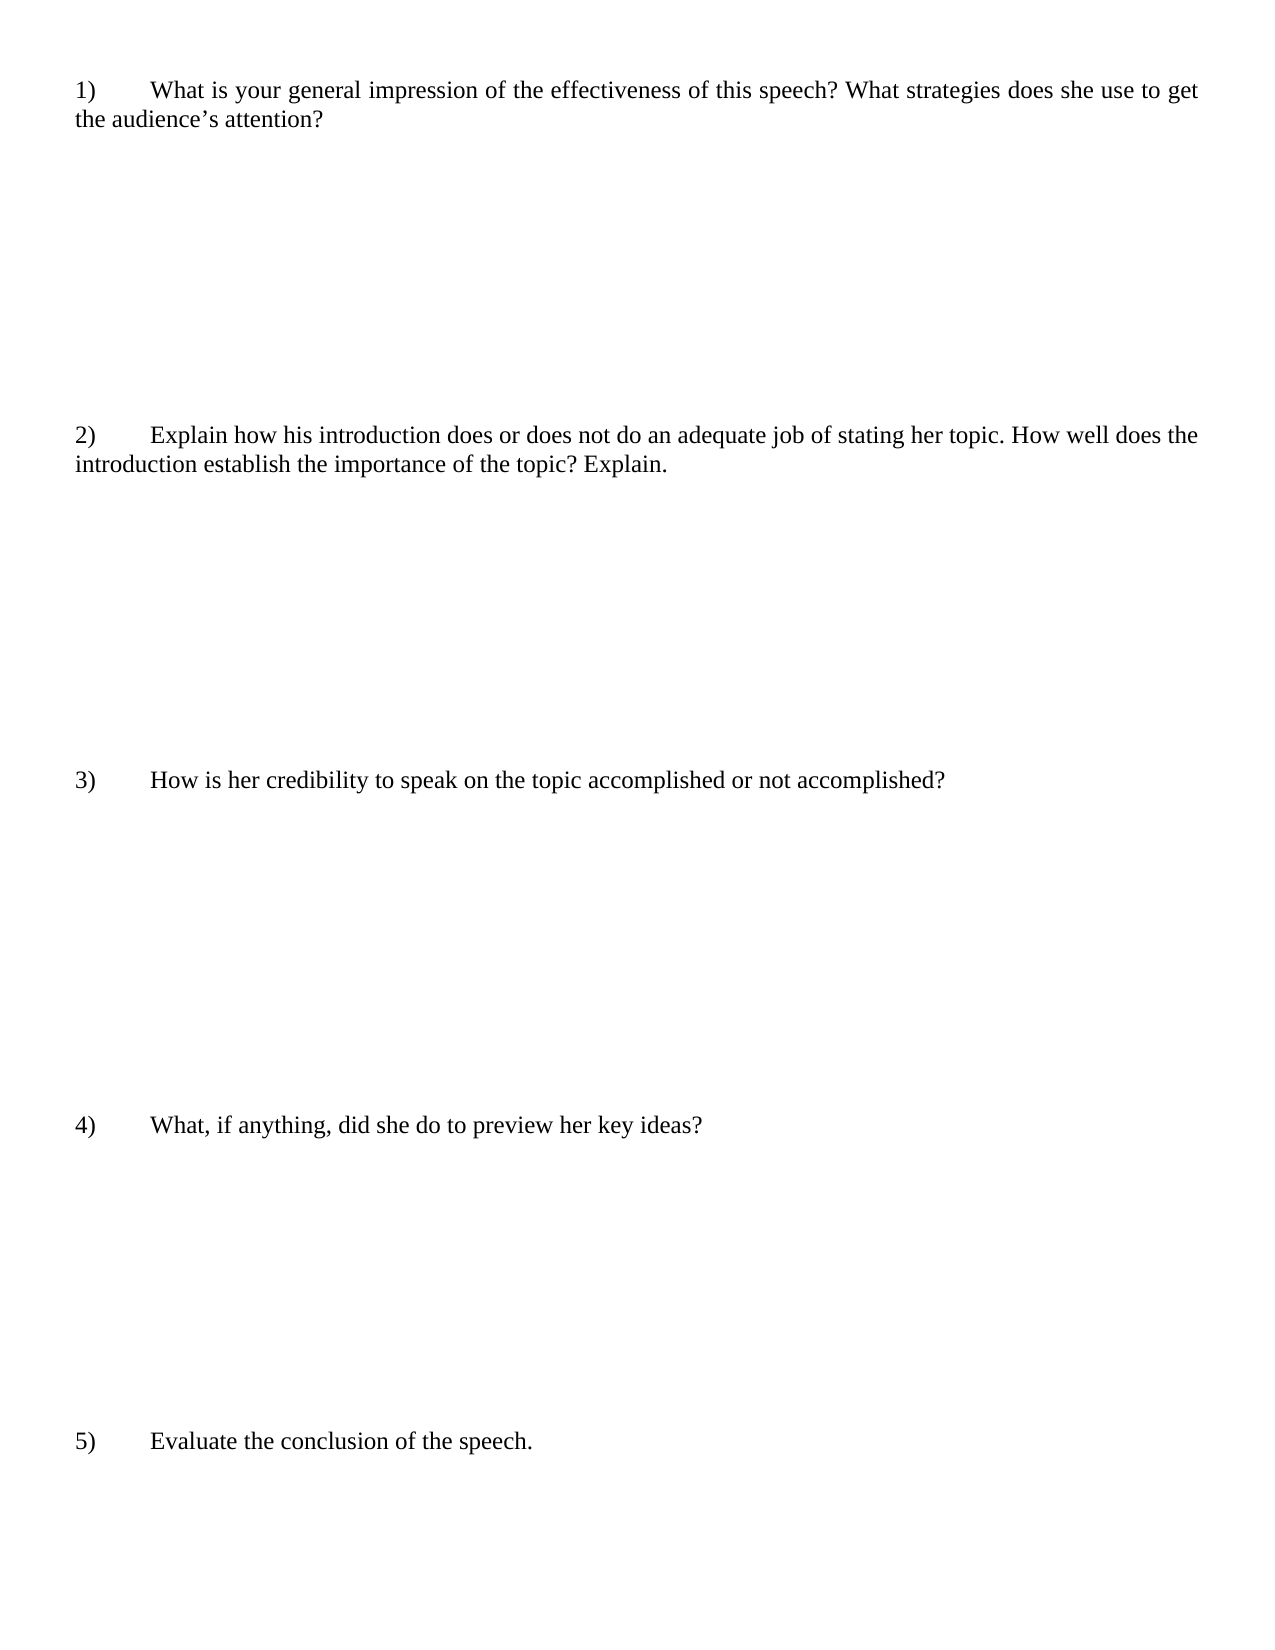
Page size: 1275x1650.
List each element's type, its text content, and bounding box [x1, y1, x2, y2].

list What, if anything, did she do to preview her key ideas? [75, 1110, 1200, 1139]
list Evaluate the conclusion of the speech. [75, 1426, 1200, 1455]
list How is her credibility to speak on the topic accomplished or not accomplished? [75, 765, 1200, 794]
list Explain how his introduction does or does not do an adequate job of stating her topic. How well does the introduction establish the importance of the topic? Explain. [75, 420, 1200, 477]
list What is your general impression of the effectiveness of this speech? What strategies does she use to get the audience’s attention? [75, 75, 1200, 132]
